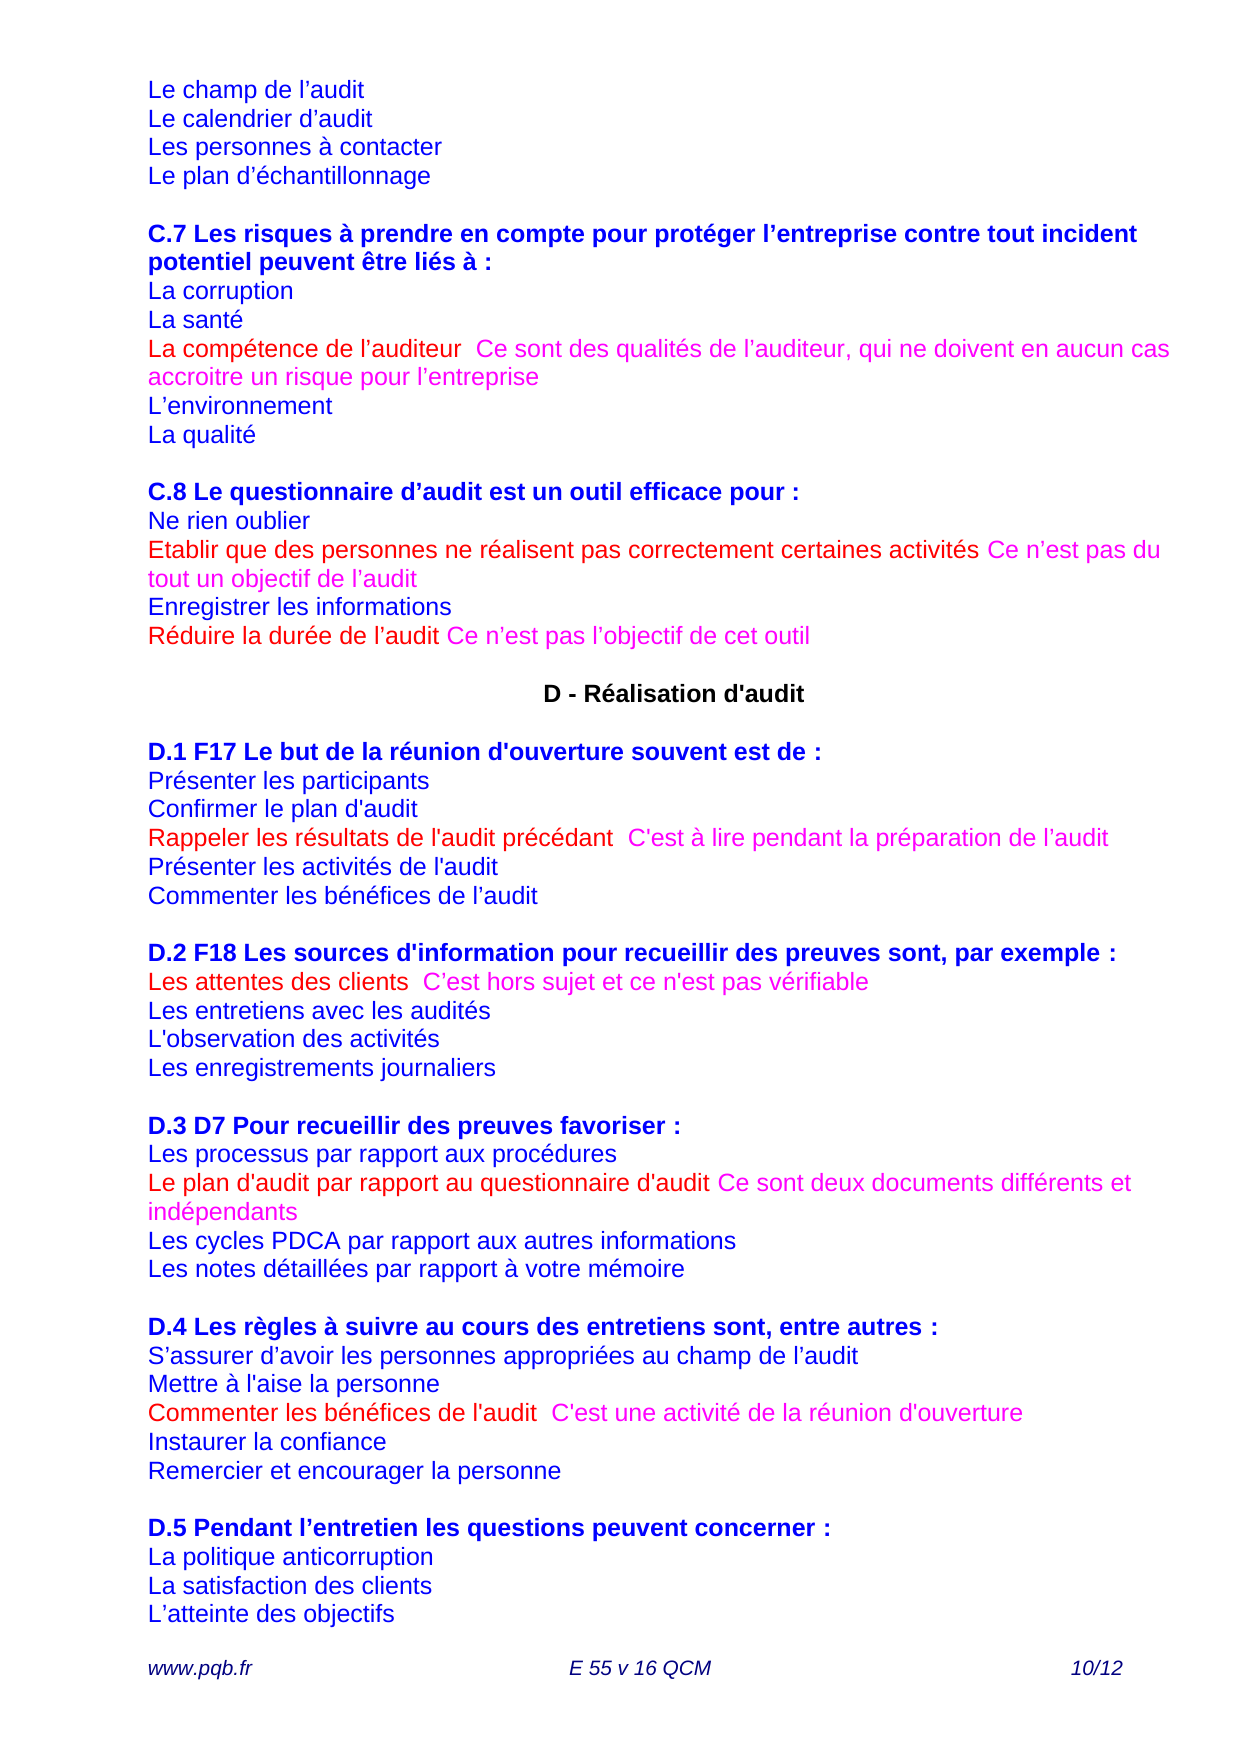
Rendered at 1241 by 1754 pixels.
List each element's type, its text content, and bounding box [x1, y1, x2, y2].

text D.2 F18 Les sources d'information pour recueillir des preuves sont, par exemple : [148, 938, 1200, 967]
text C.8 Le questionnaire d’audit est un outil efficace pour : [148, 477, 1200, 506]
text Les notes détaillées par rapport à votre mémoire [148, 1254, 1200, 1283]
text L’environnement [148, 391, 1200, 420]
text La satisfaction des clients [148, 1571, 1200, 1599]
text La corruption [148, 276, 1200, 305]
text Les cycles PDCA par rapport aux autres informations [148, 1226, 1200, 1254]
text C.7 Les risques à prendre en compte pour protéger l’entreprise contre tout incident potentiel peuvent être liés à : [148, 219, 1200, 276]
text Etablir que des personnes ne réalisent pas correctement certaines activités Ce n’est pas du tout un objectif de l’audit [148, 535, 1200, 592]
text Mettre à l'aise la personne [148, 1369, 1200, 1398]
text D.4 Les règles à suivre au cours des entretiens sont, entre autres : [148, 1312, 1200, 1341]
text L’atteinte des objectifs [148, 1599, 1200, 1628]
text La politique anticorruption [148, 1542, 1200, 1571]
text D.5 Pendant l’entretien les questions peuvent concerner : [148, 1513, 1200, 1542]
text Ne rien oublier [148, 506, 1200, 535]
text La qualité [148, 420, 1200, 449]
text Les personnes à contacter [148, 132, 1200, 161]
text D - Réalisation d'audit [148, 679, 1200, 708]
text La compétence de l’auditeur Ce sont des qualités de l’auditeur, qui ne doivent en aucun cas accroitre un risque pour l’entreprise [148, 334, 1200, 391]
text Le plan d'audit par rapport au questionnaire d'audit Ce sont deux documents différents et indépendants [148, 1168, 1200, 1226]
text Rappeler les résultats de l'audit précédant C'est à lire pendant la préparation de l’audit [148, 823, 1200, 852]
text Les attentes des clients C’est hors sujet et ce n'est pas vérifiable [148, 967, 1200, 996]
text Présenter les participants [148, 766, 1200, 794]
text La santé [148, 305, 1200, 334]
text Commenter les bénéfices de l’audit [148, 881, 1200, 909]
text Les enregistrements journaliers [148, 1053, 1200, 1082]
text Confirmer le plan d'audit [148, 794, 1200, 823]
text Les entretiens avec les audités [148, 996, 1200, 1024]
text Instaurer la confiance [148, 1427, 1200, 1456]
text Le champ de l’audit [148, 75, 1200, 104]
text Remercier et encourager la personne [148, 1456, 1200, 1484]
text Réduire la durée de l’audit Ce n’est pas l’objectif de cet outil [148, 621, 1200, 650]
text Le calendrier d’audit [148, 104, 1200, 132]
text D.1 F17 Le but de la réunion d'ouverture souvent est de : [148, 737, 1200, 766]
text Présenter les activités de l'audit [148, 852, 1200, 881]
text Commenter les bénéfices de l'audit C'est une activité de la réunion d'ouverture [148, 1398, 1200, 1427]
text S’assurer d’avoir les personnes appropriées au champ de l’audit [148, 1341, 1200, 1369]
text L'observation des activités [148, 1024, 1200, 1053]
text Enregistrer les informations [148, 592, 1200, 621]
text D.3 D7 Pour recueillir des preuves favoriser : [148, 1111, 1200, 1139]
text Les processus par rapport aux procédures [148, 1139, 1200, 1168]
text Le plan d’échantillonnage [148, 161, 1200, 190]
